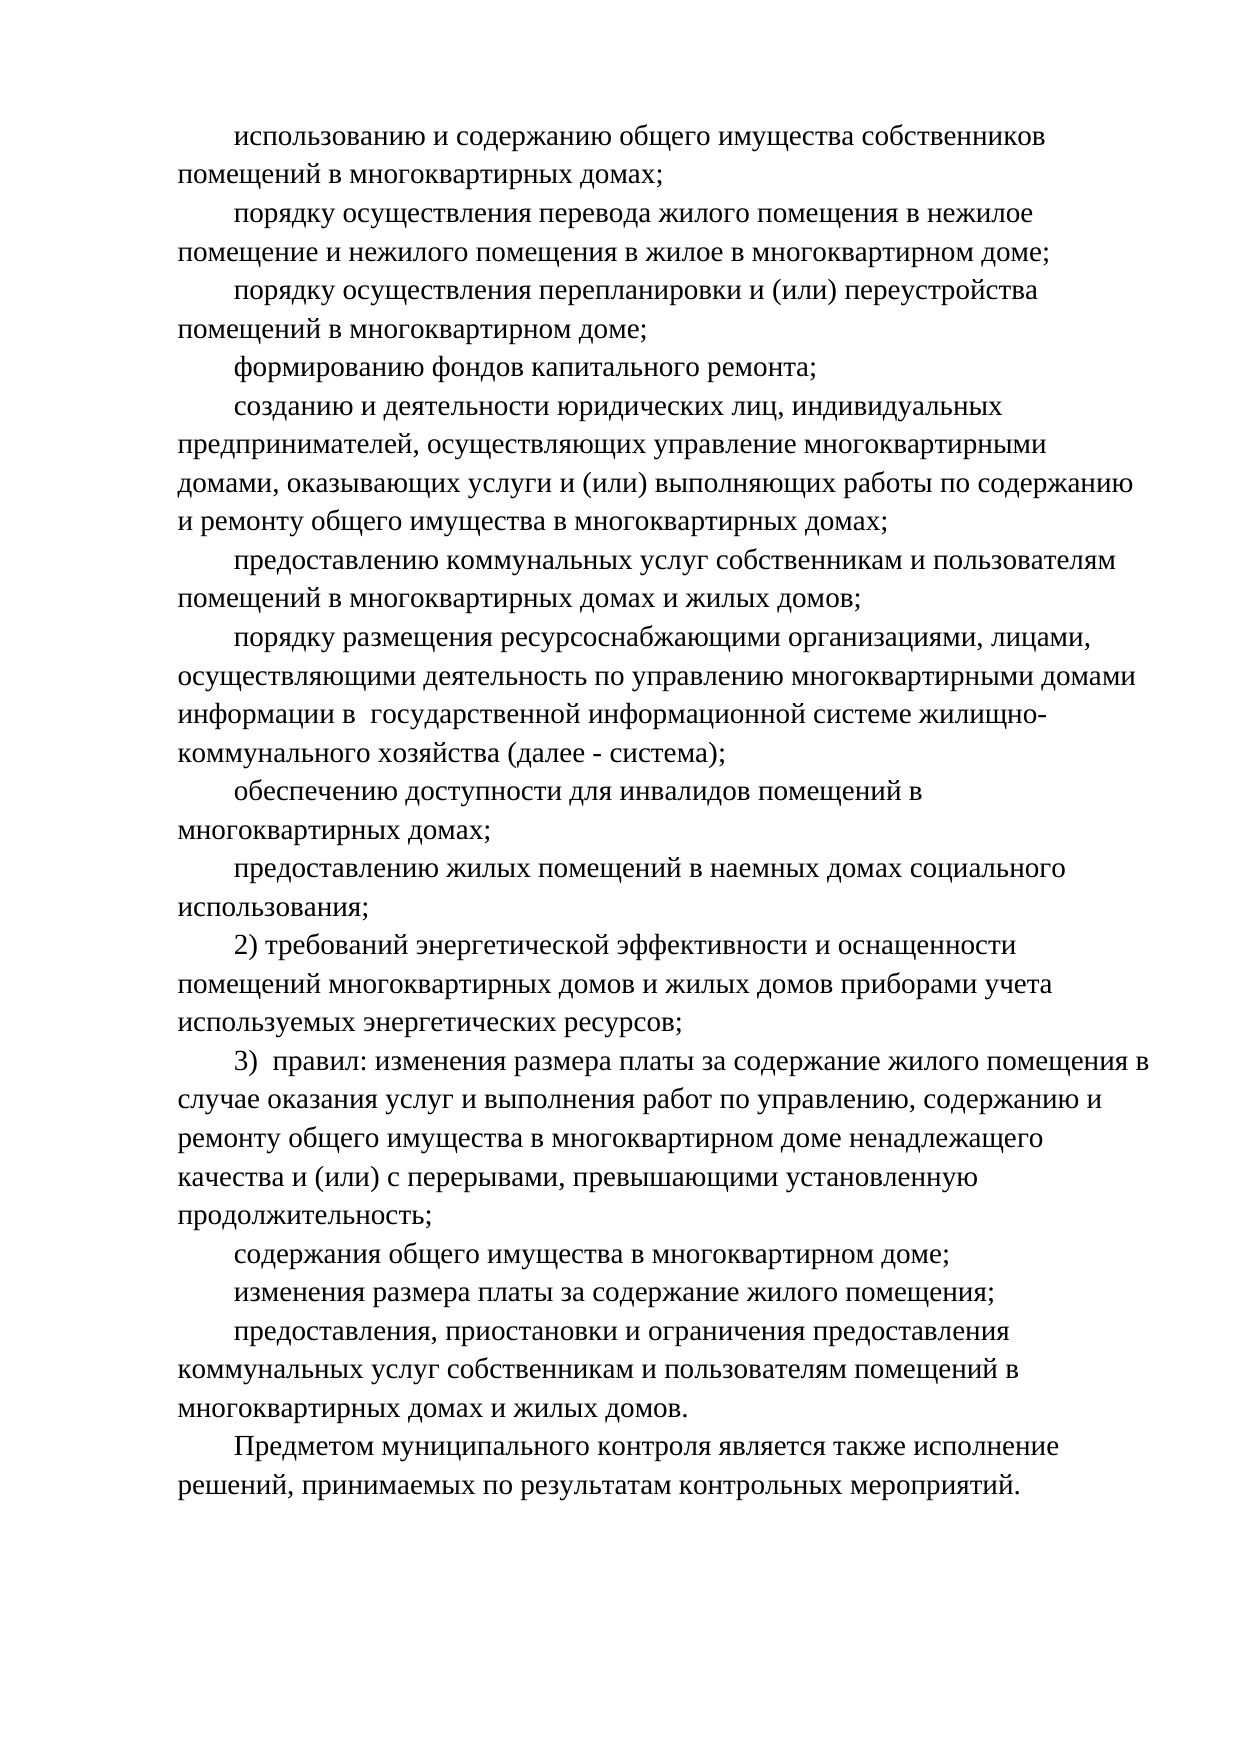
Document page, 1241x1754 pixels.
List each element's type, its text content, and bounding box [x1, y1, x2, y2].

text предоставлению жилых помещений в наемных домах социального использования; [177, 850, 1152, 922]
text обеспечению доступности для инвалидов помещений в многоквартирных домах; [177, 773, 1152, 845]
text Предметом муниципального контроля является также исполнение решений, принимаемых по результатам контрольных мероприятий. [177, 1428, 1152, 1501]
text содержания общего имущества в многоквартирном доме; [177, 1236, 1152, 1269]
text 2) требований энергетической эффективности и оснащенности помещений многоквартирных домов и жилых домов приборами учета используемых энергетических ресурсов; [177, 927, 1152, 1038]
text порядку осуществления перевода жилого помещения в нежилое помещение и нежилого помещения в жилое в многоквартирном доме; [177, 195, 1152, 267]
text формированию фондов капитального ремонта; [177, 349, 1152, 383]
text порядку размещения ресурсоснабжающими организациями, лицами, осуществляющими деятельность по управлению многоквартирными домами информации в государственной информационной системе жилищно-коммунального хозяйства (далее - система); [177, 619, 1152, 768]
text изменения размера платы за содержание жилого помещения; [177, 1274, 1152, 1308]
text 3) правил: изменения размера платы за содержание жилого помещения в случае оказания услуг и выполнения работ по управлению, содержанию и ремонту общего имущества в многоквартирном доме ненадлежащего качества и (или) с перерывами, превышающими установленную продолжительность; [177, 1043, 1152, 1231]
text предоставления, приостановки и ограничения предоставления коммунальных услуг собственникам и пользователям помещений в многоквартирных домах и жилых домов. [177, 1313, 1152, 1423]
text созданию и деятельности юридических лиц, индивидуальных предпринимателей, осуществляющих управление многоквартирными домами, оказывающих услуги и (или) выполняющих работы по содержанию и ремонту общего имущества в многоквартирных домах; [177, 388, 1152, 537]
text порядку осуществления перепланировки и (или) переустройства помещений в многоквартирном доме; [177, 272, 1152, 344]
text предоставлению коммунальных услуг собственникам и пользователям помещений в многоквартирных домах и жилых домов; [177, 542, 1152, 614]
text использованию и содержанию общего имущества собственников помещений в многоквартирных домах; [177, 118, 1152, 190]
